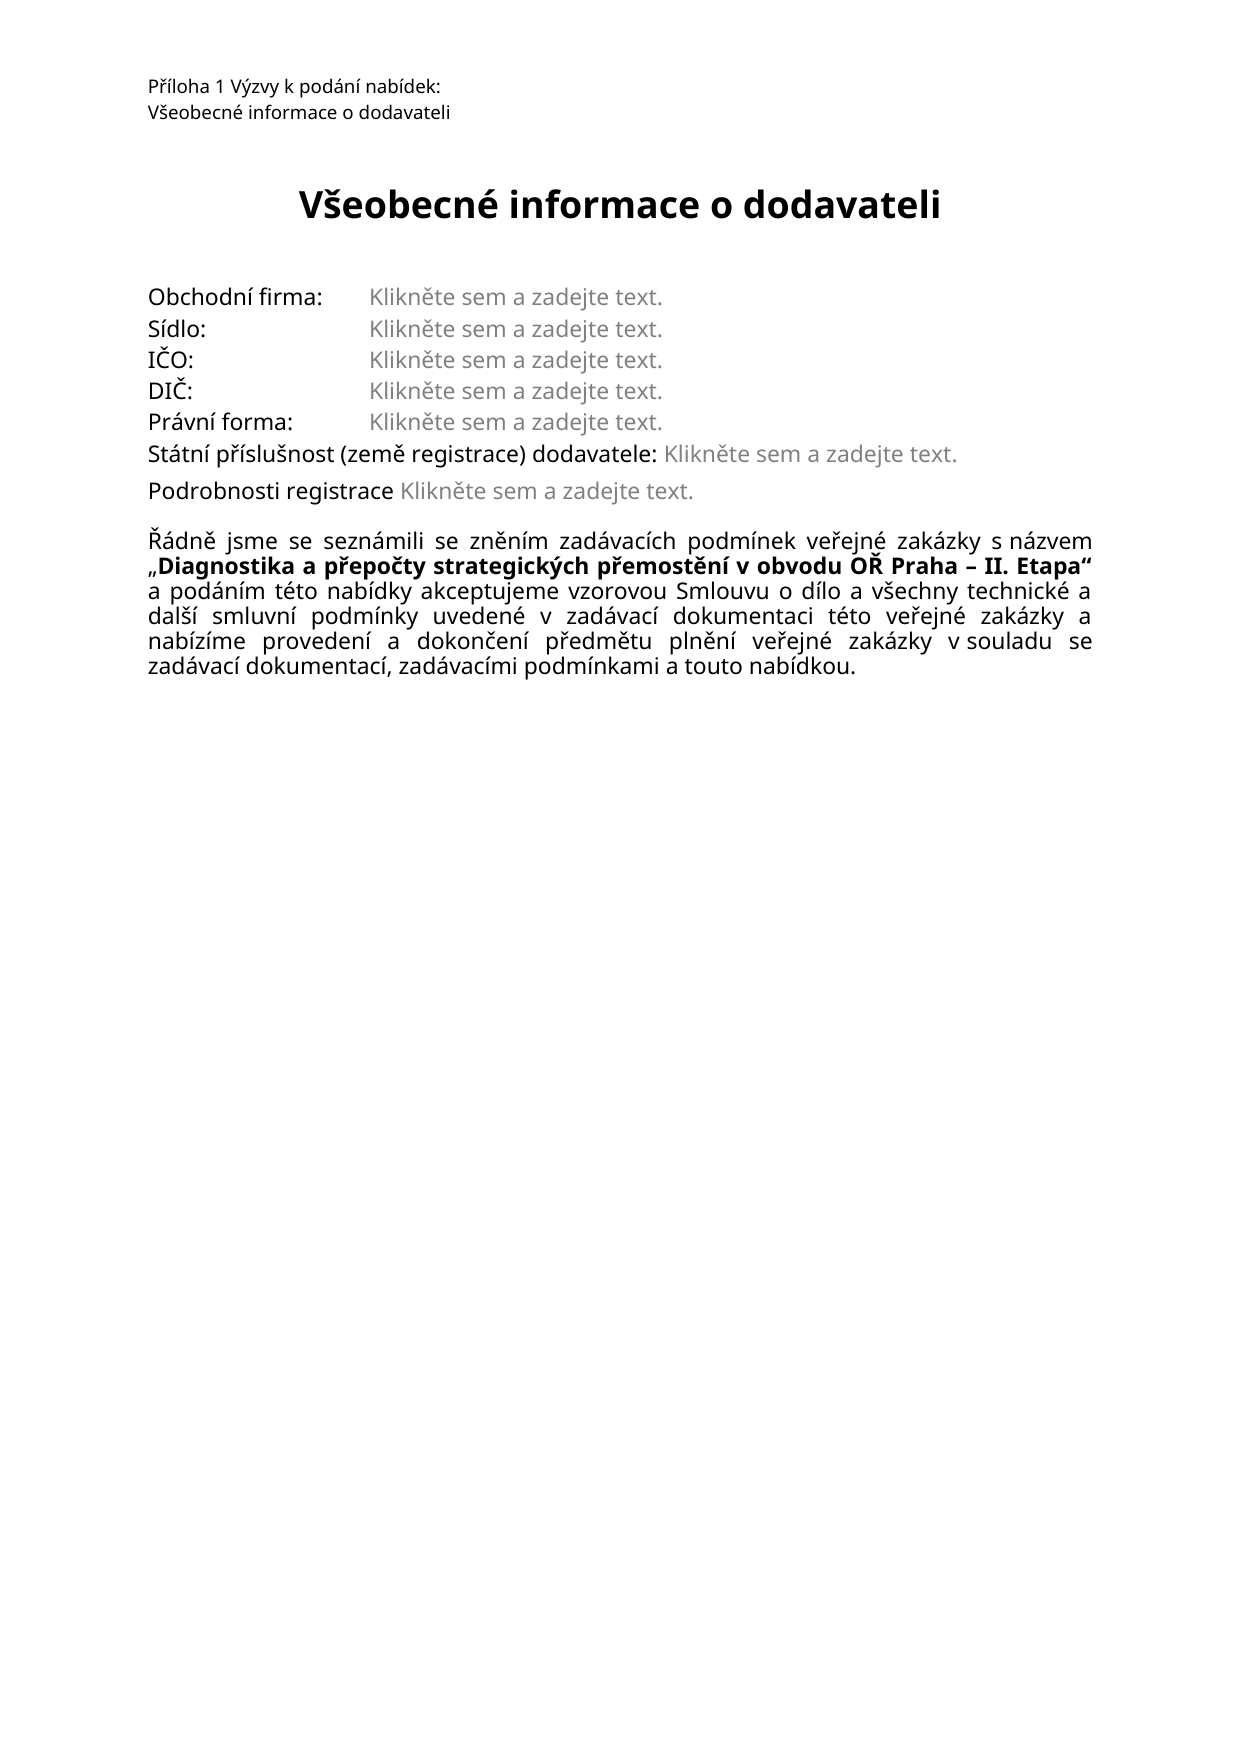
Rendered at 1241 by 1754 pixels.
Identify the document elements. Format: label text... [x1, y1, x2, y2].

text IČO: [148, 348, 1093, 373]
text Sídlo: [148, 317, 1093, 342]
text Řádně jsme se seznámili se zněním zadávacích podmínek veřejné zakázky s názvem „Diagnostika a přepočty strategických přemostění v obvodu OŘ Praha – II. Etapa“ a podáním této nabídky akceptujeme vzorovou Smlouvu o dílo a všechny technické a další smluvní podmínky uvedené v zadávací dokumentaci této veřejné zakázky a nabízíme provedení a dokončení předmětu plnění veřejné zakázky v souladu se zadávací dokumentací, zadávacími podmínkami a touto nabídkou. [148, 529, 1093, 679]
text Státní příslušnost (země registrace) dodavatele: [148, 442, 1093, 467]
text Obchodní firma: [148, 286, 1093, 311]
text Právní forma: [148, 411, 1093, 436]
text DIČ: [148, 379, 1093, 404]
title Všeobecné informace o dodavateli [148, 178, 1093, 229]
text Podrobnosti registrace [148, 479, 1093, 504]
